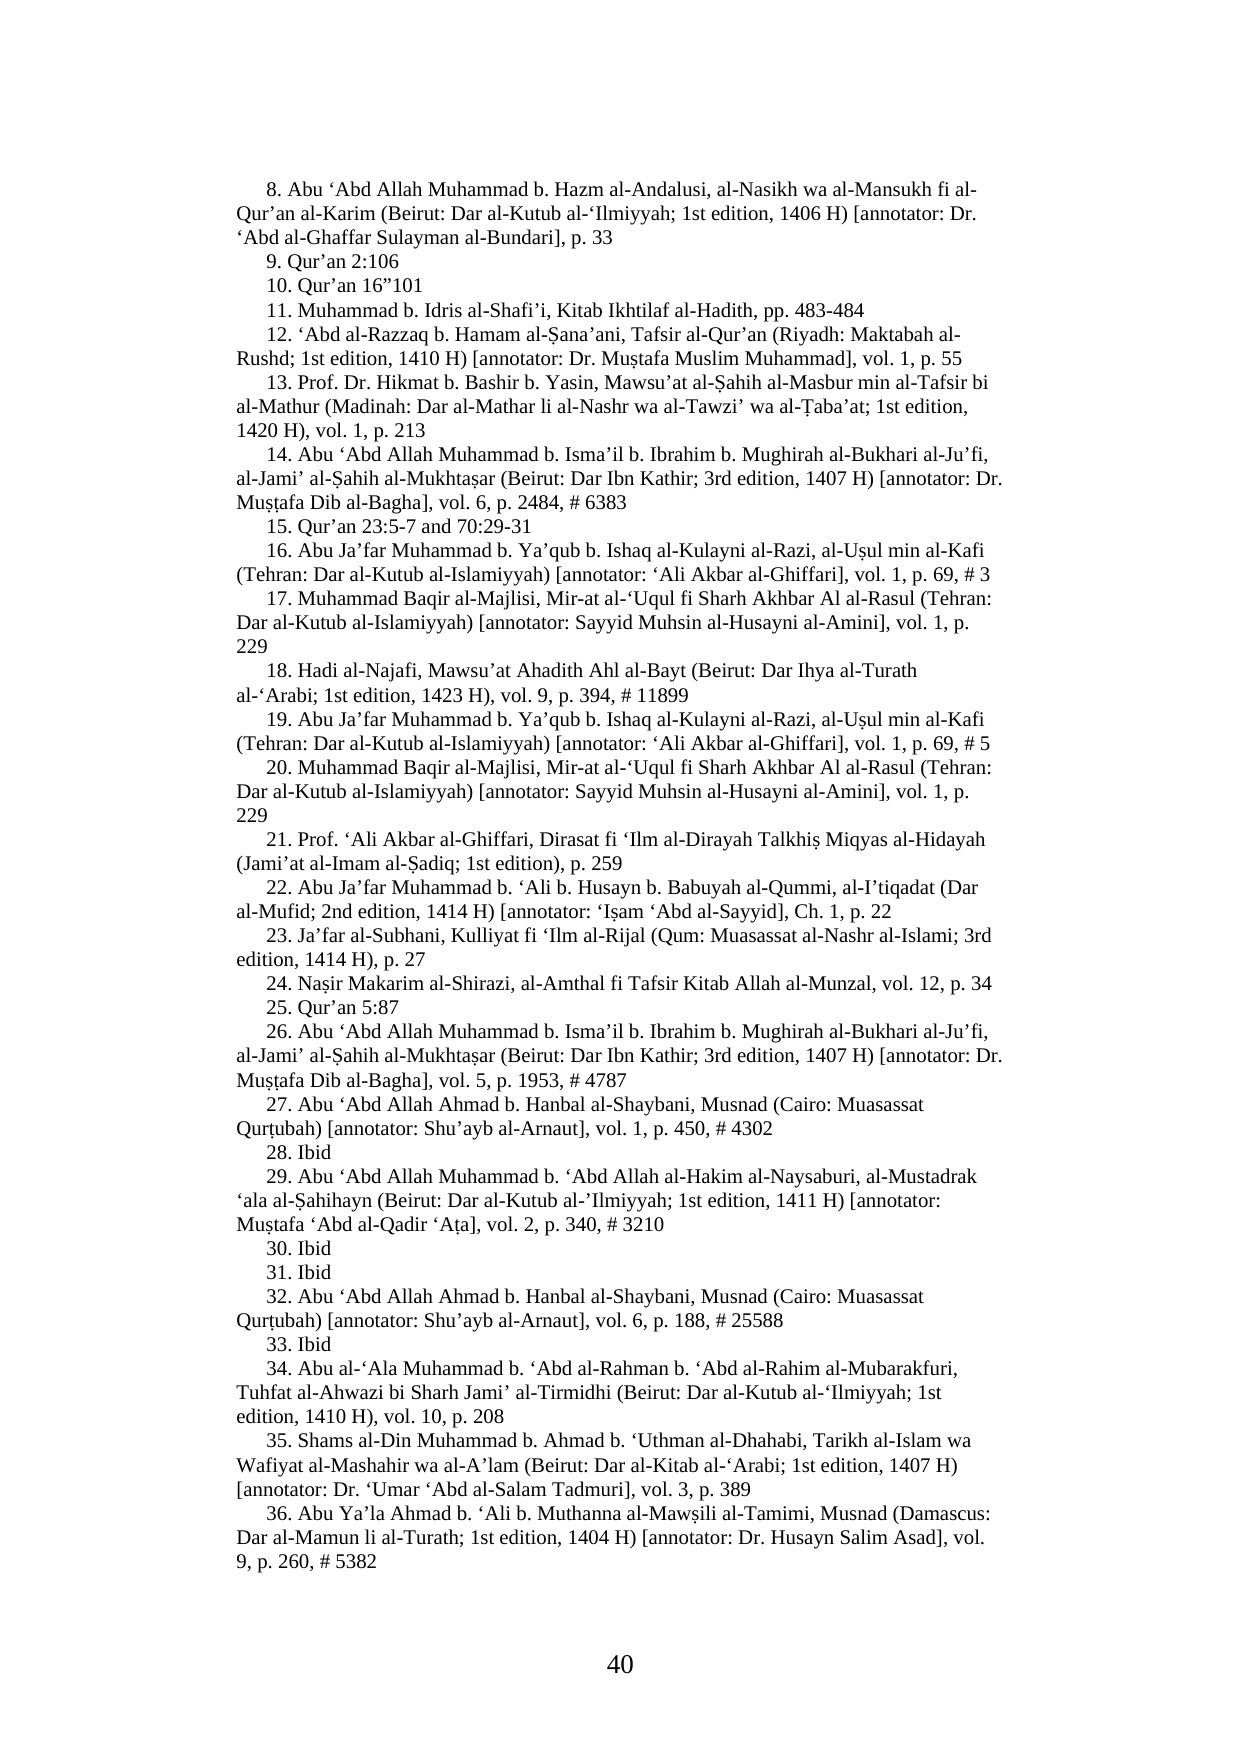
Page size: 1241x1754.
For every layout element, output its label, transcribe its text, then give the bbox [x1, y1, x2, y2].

text 15. Qur’an 23:5-7 and 70:29-31 [236, 514, 1004, 538]
text 28. Ibid [236, 1140, 1004, 1164]
text 36. Abu Ya’la Ahmad b. ‘Ali b. Muthanna al-Mawṣili al-Tamimi, Musnad (Damascus: Dar al-Mamun li al-Turath; 1st edition, 1404 H) [annotator: Dr. Husayn Salim Asad], vol. 9, p. 260, # 5382 [236, 1501, 1004, 1573]
text 18. Hadi al-Najafi, Mawsu’at Ahadith Ahl al-Bayt (Beirut: Dar Ihya al-Turath al-‘Arabi; 1st edition, 1423 H), vol. 9, p. 394, # 11899 [236, 658, 1004, 707]
text 20. Muhammad Baqir al-Majlisi, Mir-at al-‘Uqul fi Sharh Akhbar Al al-Rasul (Tehran: Dar al-Kutub al-Islamiyyah) [annotator: Sayyid Muhsin al-Husayni al-Amini], vol. 1, p. 229 [236, 755, 1004, 827]
text 11. Muhammad b. Idris al-Shafi’i, Kitab Ikhtilaf al-Hadith, pp. 483-484 [236, 297, 1004, 322]
text 10. Qur’an 16”101 [236, 273, 1004, 297]
text 30. Ibid [236, 1236, 1004, 1260]
text 32. Abu ‘Abd Allah Ahmad b. Hanbal al-Shaybani, Musnad (Cairo: Muasassat Qurṭubah) [annotator: Shu’ayb al-Arnaut], vol. 6, p. 188, # 25588 [236, 1284, 1004, 1332]
text 9. Qur’an 2:106 [236, 249, 1004, 273]
text 21. Prof. ‘Ali Akbar al-Ghiffari, Dirasat fi ‘Ilm al-Dirayah Talkhiṣ Miqyas al-Hidayah (Jami’at al-Imam al-Ṣadiq; 1st edition), p. 259 [236, 827, 1004, 875]
text 29. Abu ‘Abd Allah Muhammad b. ‘Abd Allah al-Hakim al-Naysaburi, al-Mustadrak ‘ala al-Ṣahihayn (Beirut: Dar al-Kutub al-’Ilmiyyah; 1st edition, 1411 H) [annotator: Muṣtafa ‘Abd al-Qadir ‘Aṭa], vol. 2, p. 340, # 3210 [236, 1164, 1004, 1236]
text 8. Abu ‘Abd Allah Muhammad b. Hazm al-Andalusi, al-Nasikh wa al-Mansukh fi al-Qur’an al-Karim (Beirut: Dar al-Kutub al-‘Ilmiyyah; 1st edition, 1406 H) [annotator: Dr. ‘Abd al-Ghaffar Sulayman al-Bundari], p. 33 [236, 177, 1004, 249]
text 17. Muhammad Baqir al-Majlisi, Mir-at al-‘Uqul fi Sharh Akhbar Al al-Rasul (Tehran: Dar al-Kutub al-Islamiyyah) [annotator: Sayyid Muhsin al-Husayni al-Amini], vol. 1, p. 229 [236, 586, 1004, 658]
text 22. Abu Ja’far Muhammad b. ‘Ali b. Husayn b. Babuyah al-Qummi, al-I’tiqadat (Dar al-Mufid; 2nd edition, 1414 H) [annotator: ‘Iṣam ‘Abd al-Sayyid], Ch. 1, p. 22 [236, 875, 1004, 923]
text 16. Abu Ja’far Muhammad b. Ya’qub b. Ishaq al-Kulayni al-Razi, al-Uṣul min al-Kafi (Tehran: Dar al-Kutub al-Islamiyyah) [annotator: ‘Ali Akbar al-Ghiffari], vol. 1, p. 69, # 3 [236, 538, 1004, 586]
text 13. Prof. Dr. Hikmat b. Bashir b. Yasin, Mawsu’at al-Ṣahih al-Masbur min al-Tafsir bi al-Mathur (Madinah: Dar al-Mathar li al-Nashr wa al-Tawzi’ wa al-Ṭaba’at; 1st edition, 1420 H), vol. 1, p. 213 [236, 370, 1004, 442]
text 26. Abu ‘Abd Allah Muhammad b. Isma’il b. Ibrahim b. Mughirah al-Bukhari al-Ju’fi, al-Jami’ al-Ṣahih al-Mukhtaṣar (Beirut: Dar Ibn Kathir; 3rd edition, 1407 H) [annotator: Dr. Muṣṭafa Dib al-Bagha], vol. 5, p. 1953, # 4787 [236, 1019, 1004, 1092]
text 27. Abu ‘Abd Allah Ahmad b. Hanbal al-Shaybani, Musnad (Cairo: Muasassat Qurṭubah) [annotator: Shu’ayb al-Arnaut], vol. 1, p. 450, # 4302 [236, 1092, 1004, 1140]
text 23. Ja’far al-Subhani, Kulliyat fi ‘Ilm al-Rijal (Qum: Muasassat al-Nashr al-Islami; 3rd edition, 1414 H), p. 27 [236, 923, 1004, 971]
text 34. Abu al-‘Ala Muhammad b. ‘Abd al-Rahman b. ‘Abd al-Rahim al-Mubarakfuri, Tuhfat al-Ahwazi bi Sharh Jami’ al-Tirmidhi (Beirut: Dar al-Kutub al-‘Ilmiyyah; 1st edition, 1410 H), vol. 10, p. 208 [236, 1356, 1004, 1428]
text 19. Abu Ja’far Muhammad b. Ya’qub b. Ishaq al-Kulayni al-Razi, al-Uṣul min al-Kafi (Tehran: Dar al-Kutub al-Islamiyyah) [annotator: ‘Ali Akbar al-Ghiffari], vol. 1, p. 69, # 5 [236, 707, 1004, 755]
text 24. Naṣir Makarim al-Shirazi, al-Amthal fi Tafsir Kitab Allah al-Munzal, vol. 12, p. 34 [236, 971, 1004, 995]
text 25. Qur’an 5:87 [236, 995, 1004, 1019]
text 35. Shams al-Din Muhammad b. Ahmad b. ‘Uthman al-Dhahabi, Tarikh al-Islam wa Wafiyat al-Mashahir wa al-A’lam (Beirut: Dar al-Kitab al-‘Arabi; 1st edition, 1407 H) [annotator: Dr. ‘Umar ‘Abd al-Salam Tadmuri], vol. 3, p. 389 [236, 1428, 1004, 1501]
text 31. Ibid [236, 1260, 1004, 1284]
text 33. Ibid [236, 1332, 1004, 1356]
text 12. ‘Abd al-Razzaq b. Hamam al-Ṣana’ani, Tafsir al-Qur’an (Riyadh: Maktabah al-Rushd; 1st edition, 1410 H) [annotator: Dr. Muṣtafa Muslim Muhammad], vol. 1, p. 55 [236, 322, 1004, 370]
text 14. Abu ‘Abd Allah Muhammad b. Isma’il b. Ibrahim b. Mughirah al-Bukhari al-Ju’fi, al-Jami’ al-Ṣahih al-Mukhtaṣar (Beirut: Dar Ibn Kathir; 3rd edition, 1407 H) [annotator: Dr. Muṣṭafa Dib al-Bagha], vol. 6, p. 2484, # 6383 [236, 442, 1004, 514]
